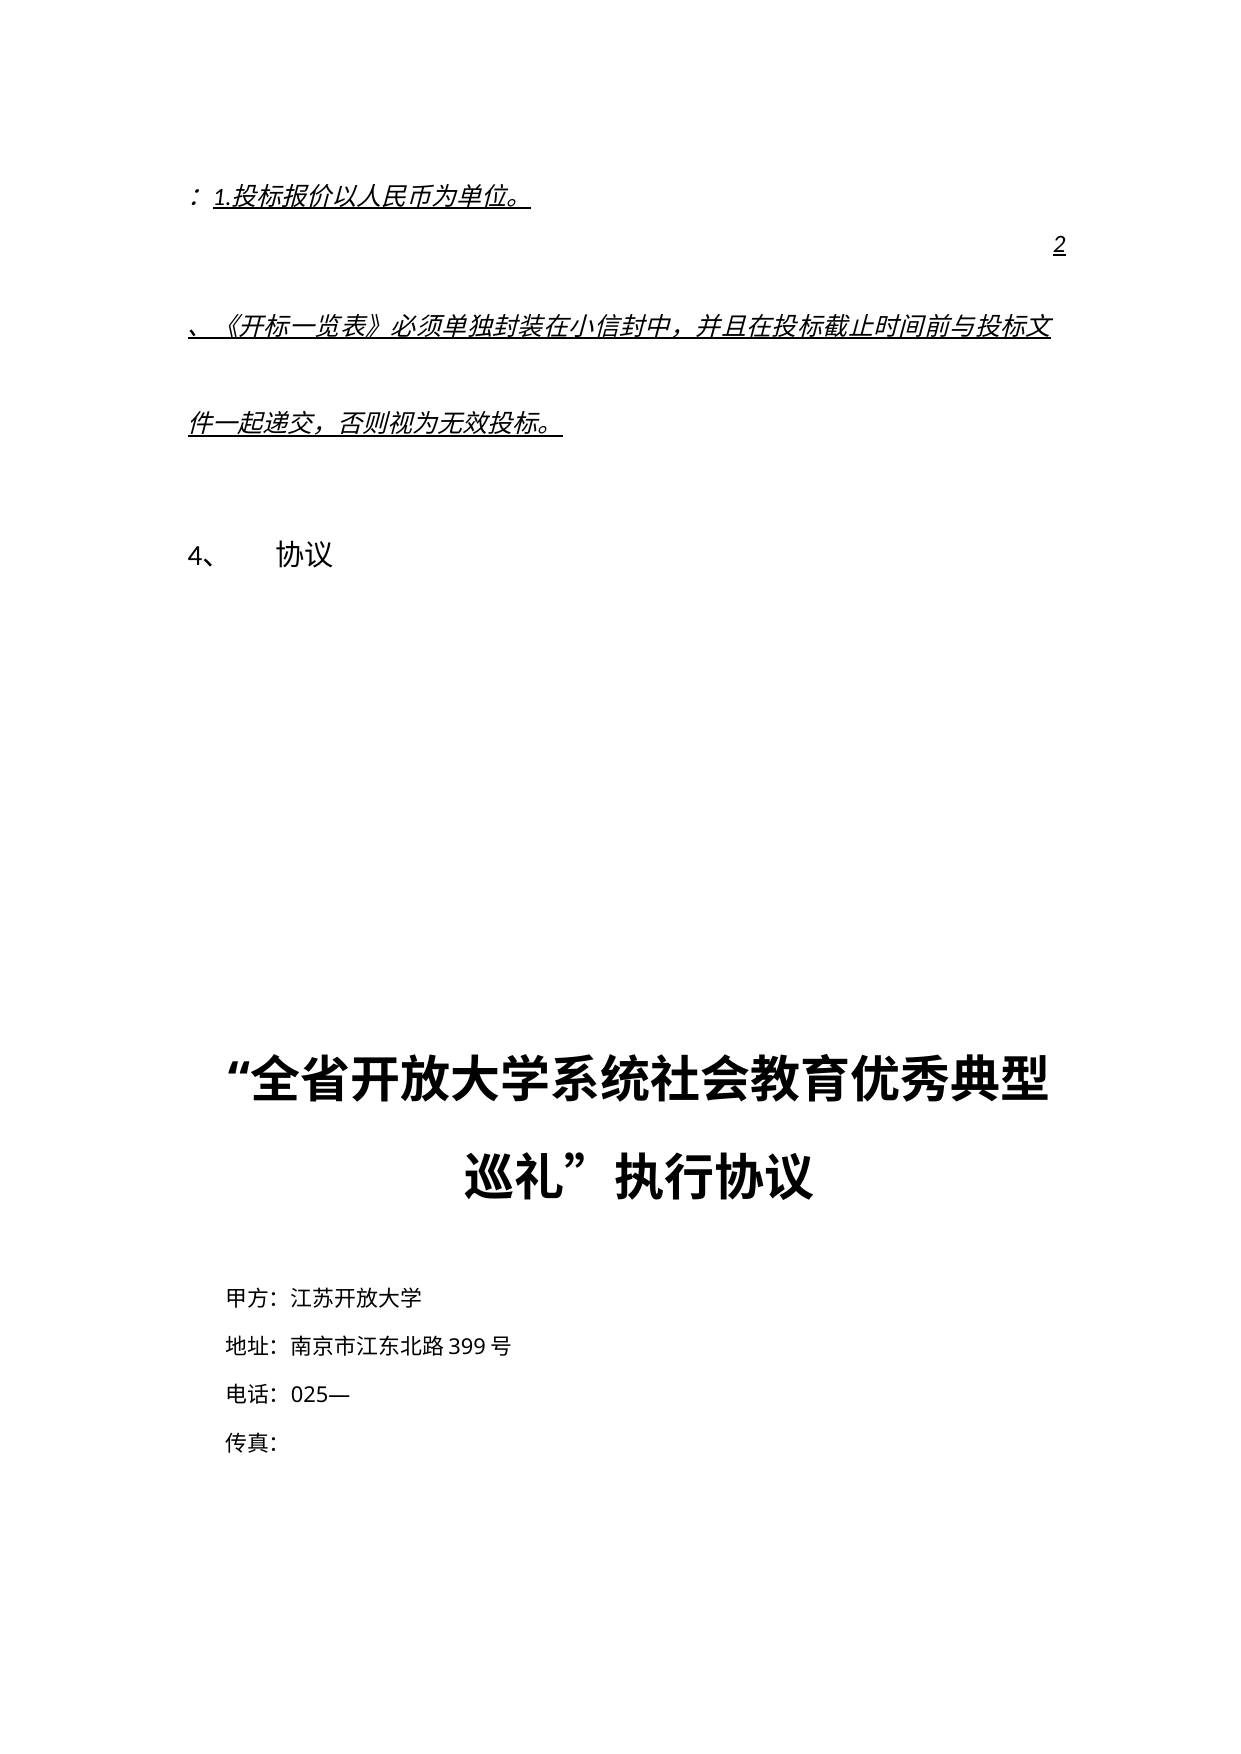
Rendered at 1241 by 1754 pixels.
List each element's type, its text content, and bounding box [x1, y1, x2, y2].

text 注：1.投标报价以人民币为单位。 [187, 162, 1053, 227]
list “全省开放大学系统社会教育优秀典型巡礼”执行协议 [225, 1027, 1053, 1222]
text 2、《开标一览表》必须单独封装在小信封中，并且在投标截止时间前与投标文件一起递交，否则视为无效投标。 [187, 227, 1053, 337]
list 甲方：江苏开放大学 [225, 1280, 1053, 1313]
list 协议 [187, 520, 1053, 585]
text 2、《开标一览表》必须单独封装在小信封中，并且在投标截止时间前与投标文件一起递交，否则视为无效投标。 [187, 320, 1053, 454]
list 电话：025— [225, 1377, 1053, 1409]
list 地址：南京市江东北路399号 [225, 1328, 1053, 1361]
list 传真： [225, 1425, 1053, 1458]
